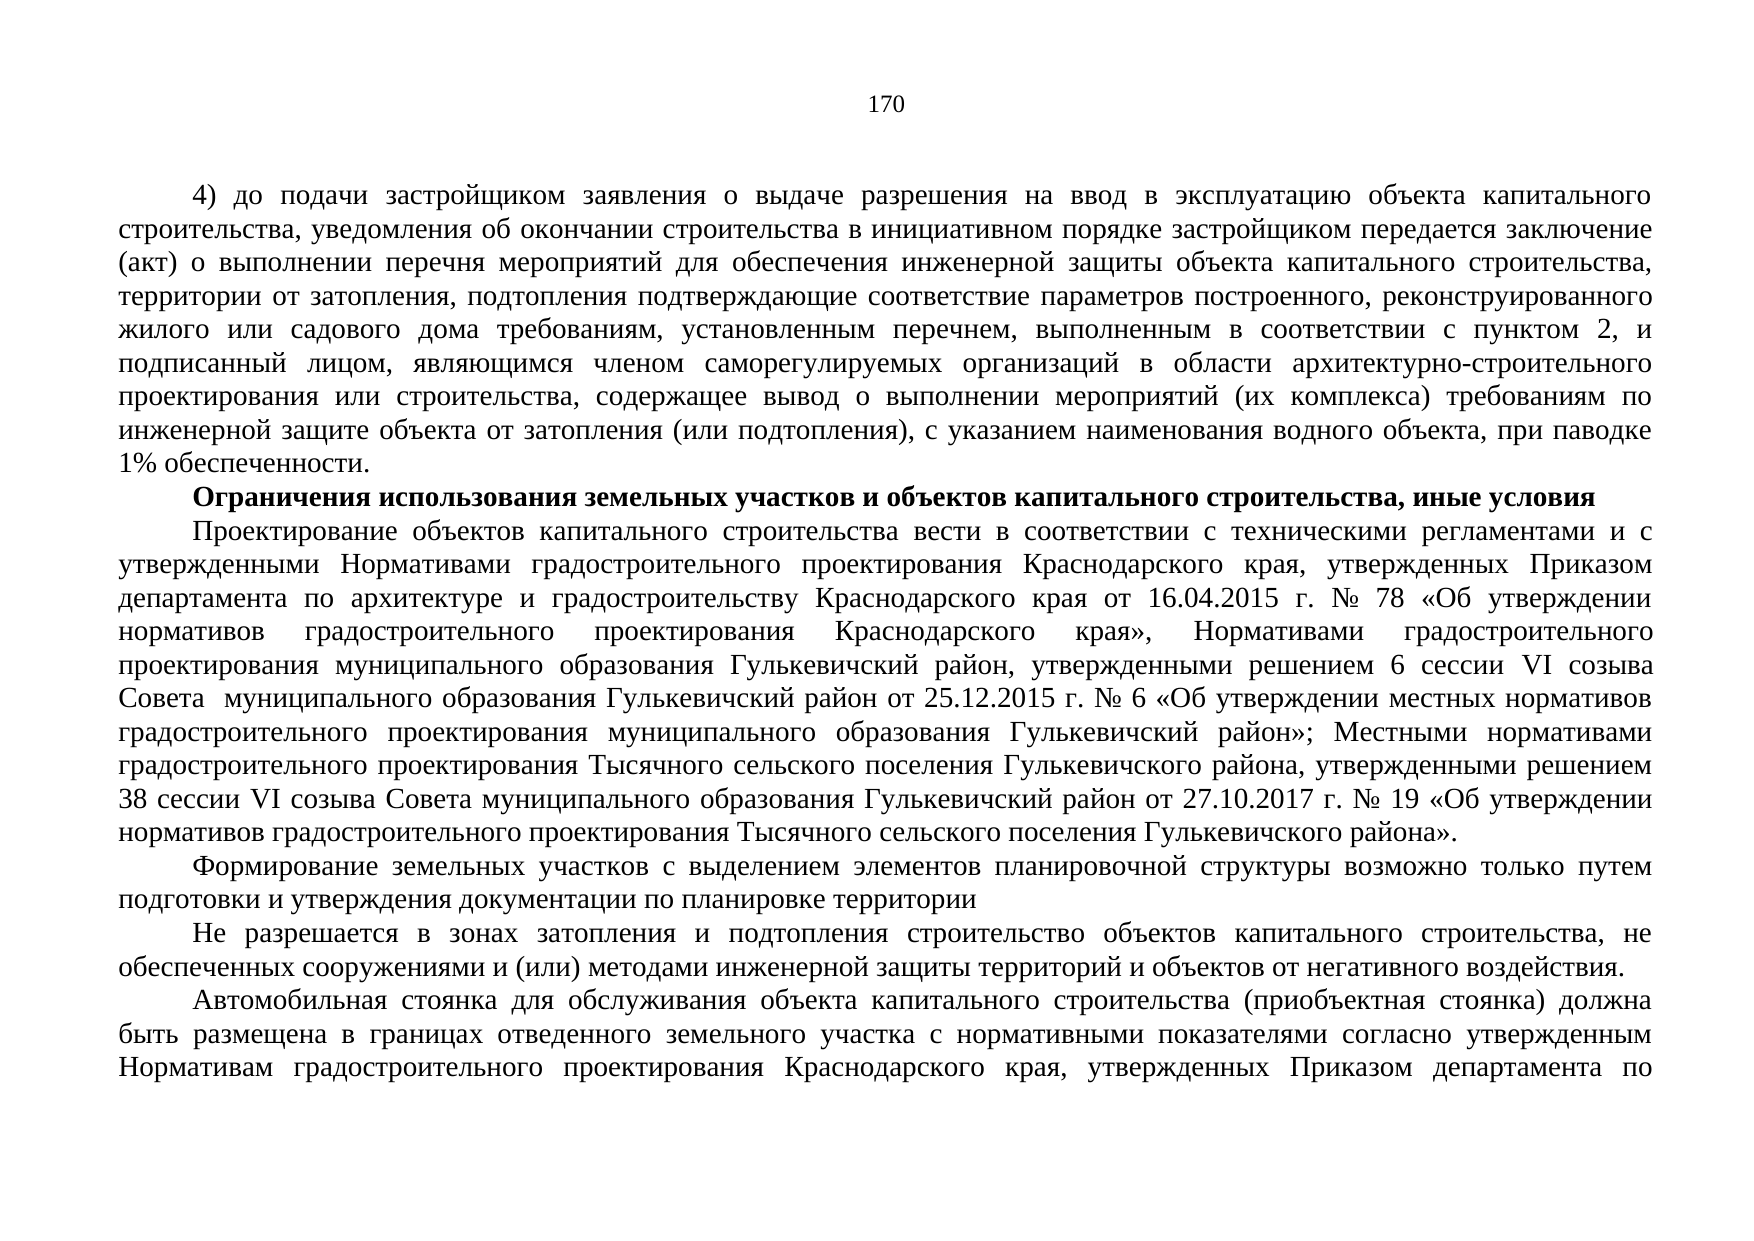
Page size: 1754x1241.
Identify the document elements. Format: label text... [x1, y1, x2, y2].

text Не разрешается в зонах затопления и подтопления строительство объектов капитального строительства, не обеспеченных сооружениями и (или) методами инженерной защиты территорий и объектов от негативного воздействия. [118, 915, 1654, 982]
text Формирование земельных участков с выделением элементов планировочной структуры возможно только путем подготовки и утверждения документации по планировке территории [118, 848, 1654, 915]
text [118, 982, 1654, 1083]
text 4) до подачи застройщиком заявления о выдаче разрешения на ввод в эксплуатацию объекта капитального строительства, уведомления об окончании строительства в инициативном порядке застройщиком передается заключение (акт) о выполнении перечня мероприятий для обеспечения инженерной защиты объекта капитального строительства, территории от затопления, подтопления подтверждающие соответствие параметров построенного, реконструированного жилого или садового дома требованиям, установленным перечнем, выполненным в соответствии с пунктом 2, и подписанный лицом, являющимся членом саморегулируемых организаций в области архитектурно-строительного проектирования или строительства, содержащее вывод о выполнении мероприятий (их комплекса) требованиям по инженерной защите объекта от затопления (или подтопления), с указанием наименования водного объекта, при паводке 1% обеспеченности. [118, 177, 1654, 479]
text Ограничения использования земельных участков и объектов капитального строительства, иные условия [118, 479, 1654, 513]
text Проектирование объектов капитального строительства вести в соответствии с техническими регламентами и с утвержденными Нормативами градостроительного проектирования Краснодарского края, утвержденных Приказом департамента по архитектуре и градостроительству Краснодарского края от 16.04.2015 г. № 78 «Об утверждении нормативов градостроительного проектирования Краснодарского края», Нормативами градостроительного проектирования муниципального образования Гулькевичский район, утвержденными решением 6 сессии VI созыва Совета муниципального образования Гулькевичский район от 25.12.2015 г. № 6 «Об утверждении местных нормативов градостроительного проектирования муниципального образования Гулькевичский район»; Местными нормативами градостроительного проектирования Тысячного сельского поселения Гулькевичского района, утвержденными решением 38 сессии VI созыва Совета муниципального образования Гулькевичский район от 27.10.2017 г. № 19 «Об утверждении нормативов градостроительного проектирования Тысячного сельского поселения Гулькевичского района». [118, 513, 1654, 848]
